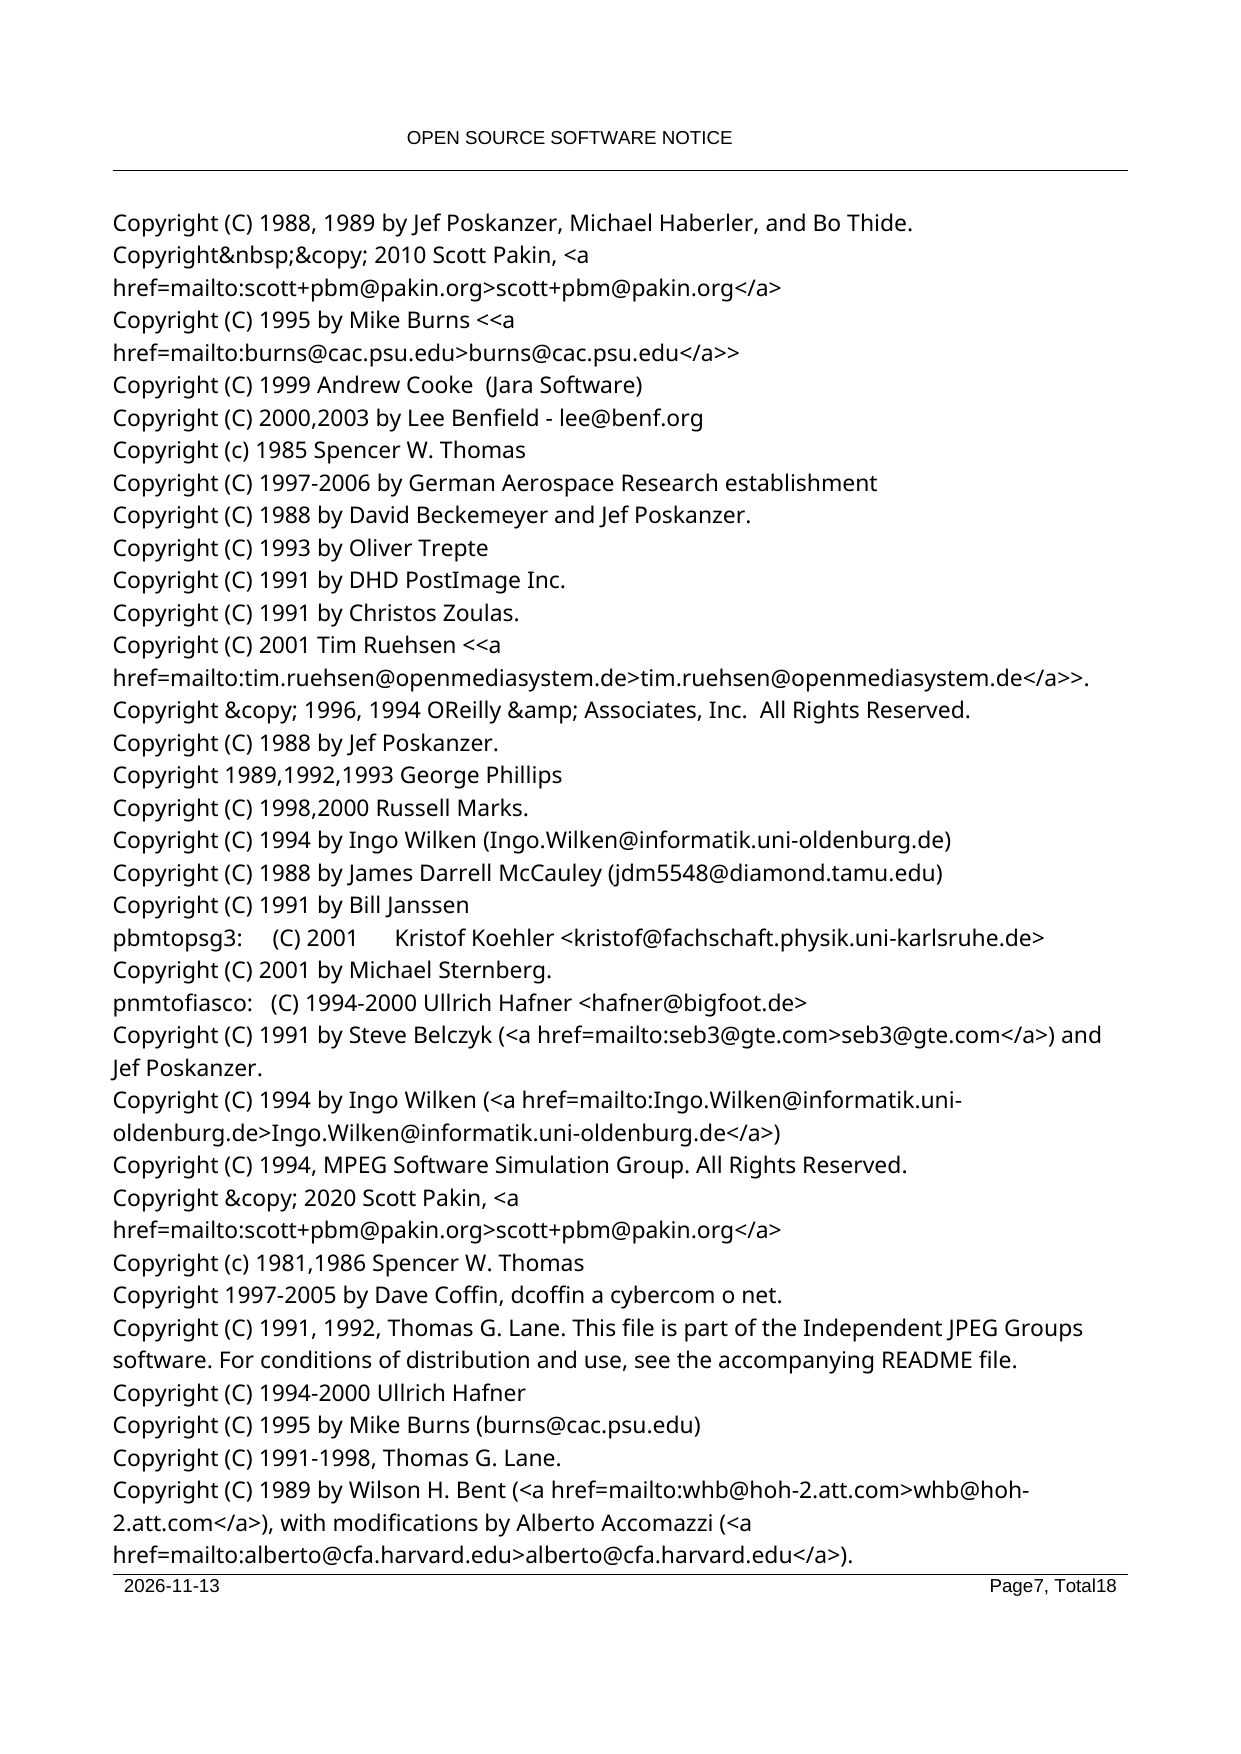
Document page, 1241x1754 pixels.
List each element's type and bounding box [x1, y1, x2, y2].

text [112, 206, 1128, 1571]
